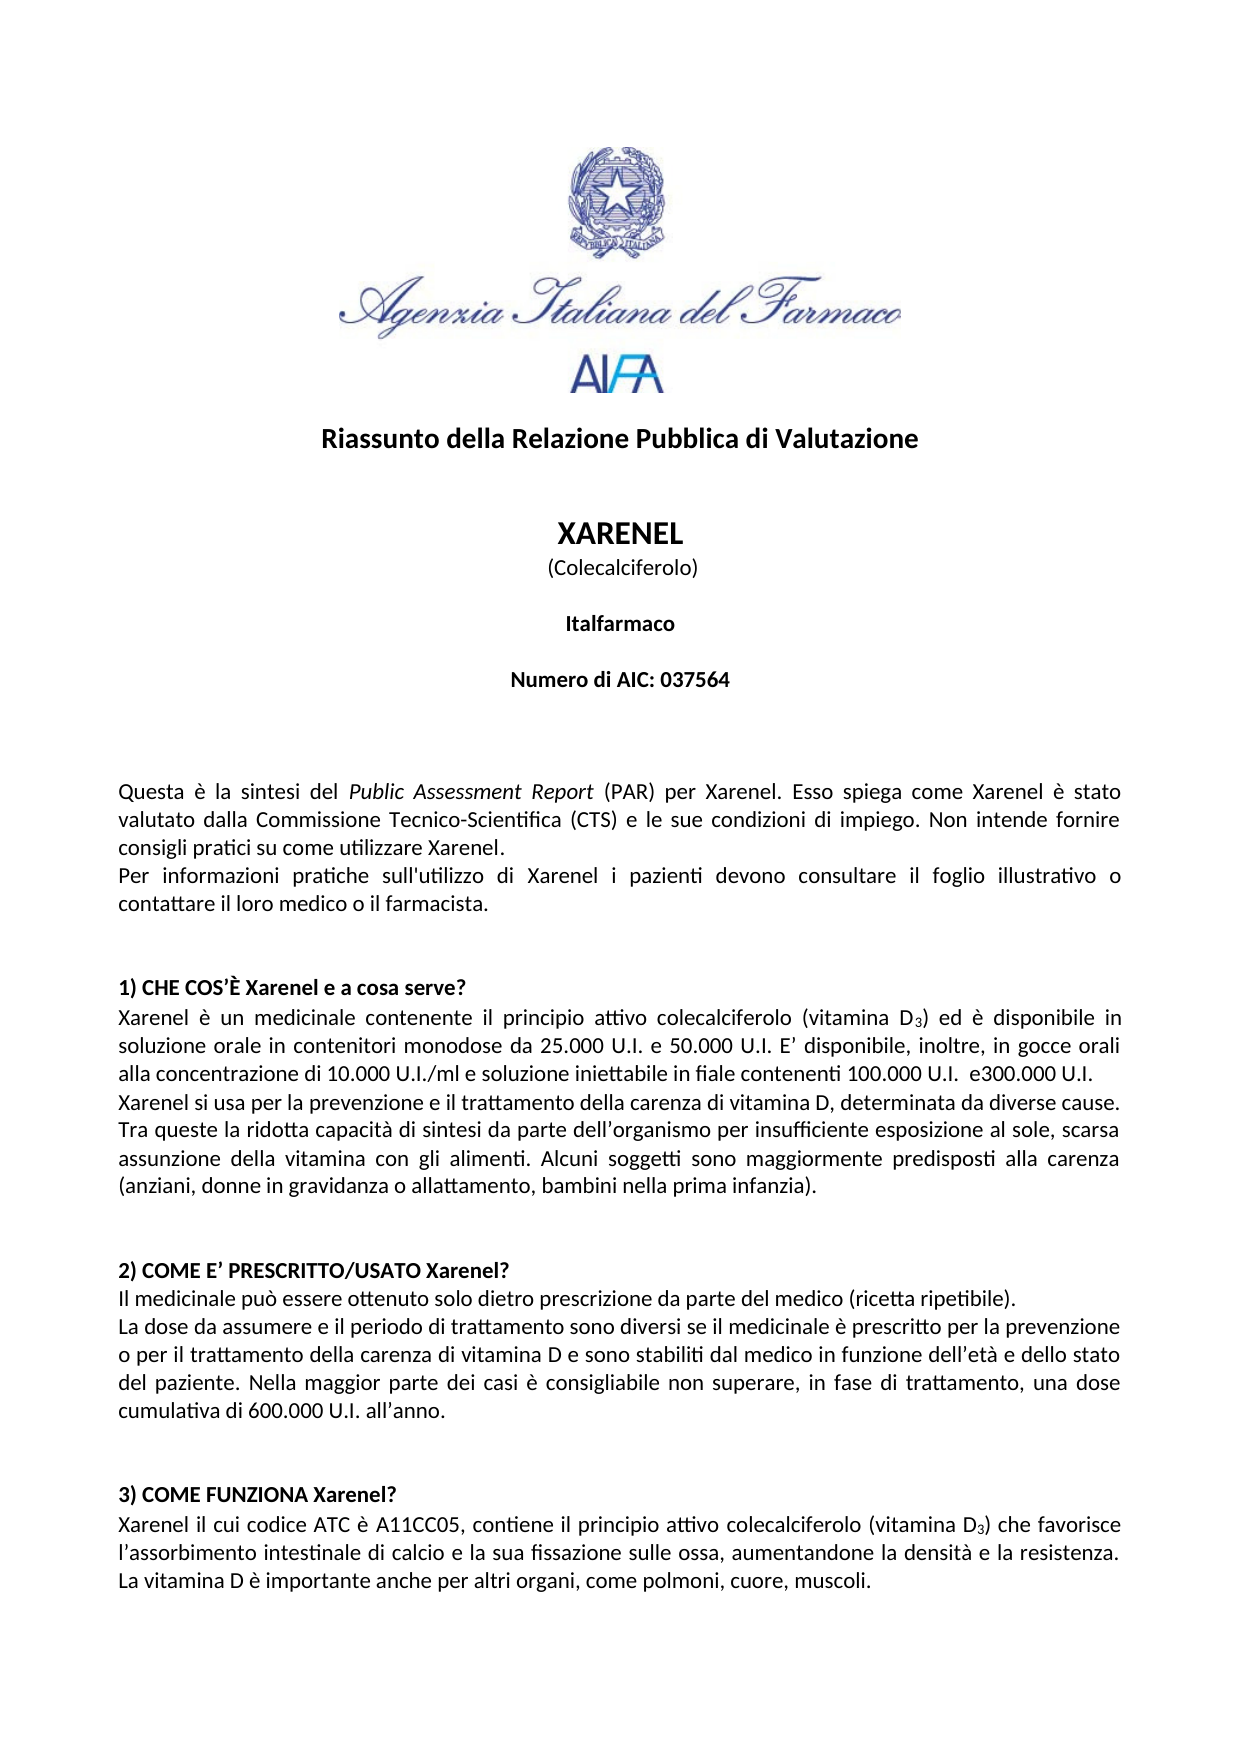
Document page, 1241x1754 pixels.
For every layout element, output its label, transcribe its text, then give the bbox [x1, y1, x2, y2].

text Il medicinale può essere ottenuto solo dietro prescrizione da parte del medico (ricetta ripetibile). [118, 1284, 1122, 1312]
text XARENEL [118, 512, 1122, 553]
text Xarenel si usa per la prevenzione e il trattamento della carenza di vitamina D, determinata da diverse cause. Tra queste la ridotta capacità di sintesi da parte dell’organismo per insufficiente esposizione al sole, scarsa assunzione della vitamina con gli alimenti. Alcuni soggetti sono maggiormente predisposti alla carenza (anziani, donne in gravidanza o allattamento, bambini nella prima infanzia). [118, 1088, 1122, 1200]
text Questa è la sintesi del Public Assessment Report (PAR) per Xarenel. Esso spiega come Xarenel è stato valutato dalla Commissione Tecnico-Scientifica (CTS) e le sue condizioni di impiego. Non intende fornire consigli pratici su come utilizzare Xarenel. [118, 777, 1122, 861]
text 2) COME E’ PRESCRITTO/USATO Xarenel? [118, 1256, 1122, 1284]
text Per informazioni pratiche sull'utilizzo di Xarenel i pazienti devono consultare il foglio illustrativo o contattare il loro medico o il farmacista. [118, 861, 1122, 917]
text Numero di AIC: 037564 [118, 665, 1122, 693]
text Xarenel il cui codice ATC è A11CC05, contiene il principio attivo colecalciferolo (vitamina D3) che favorisce l’assorbimento intestinale di calcio e la sua fissazione sulle ossa, aumentandone la densità e la resistenza. La vitamina D è importante anche per altri organi, come polmoni, cuore, muscoli. [118, 1508, 1122, 1594]
text (Colecalciferolo) [118, 553, 1122, 581]
text Riassunto della Relazione Pubblica di Valutazione [118, 420, 1122, 456]
text 3) COME FUNZIONA Xarenel? [118, 1480, 1122, 1508]
text 1) CHE COS’È Xarenel e a cosa serve? [118, 973, 1122, 1001]
text Xarenel è un medicinale contenente il principio attivo colecalciferolo (vitamina D3) ed è disponibile in soluzione orale in contenitori monodose da 25.000 U.I. e 50.000 U.I. E’ disponibile, inoltre, in gocce orali alla concentrazione di 10.000 U.I./ml e soluzione iniettabile in fiale contenenti 100.000 U.I. e300.000 U.I. [118, 1001, 1122, 1088]
text La dose da assumere e il periodo di trattamento sono diversi se il medicinale è prescritto per la prevenzione o per il trattamento della carenza di vitamina D e sono stabiliti dal medico in funzione dell’età e dello stato del paziente. Nella maggior parte dei casi è consigliabile non superare, in fase di trattamento, una dose cumulativa di 600.000 U.I. all’anno. [118, 1312, 1122, 1424]
text Italfarmaco [118, 609, 1122, 637]
